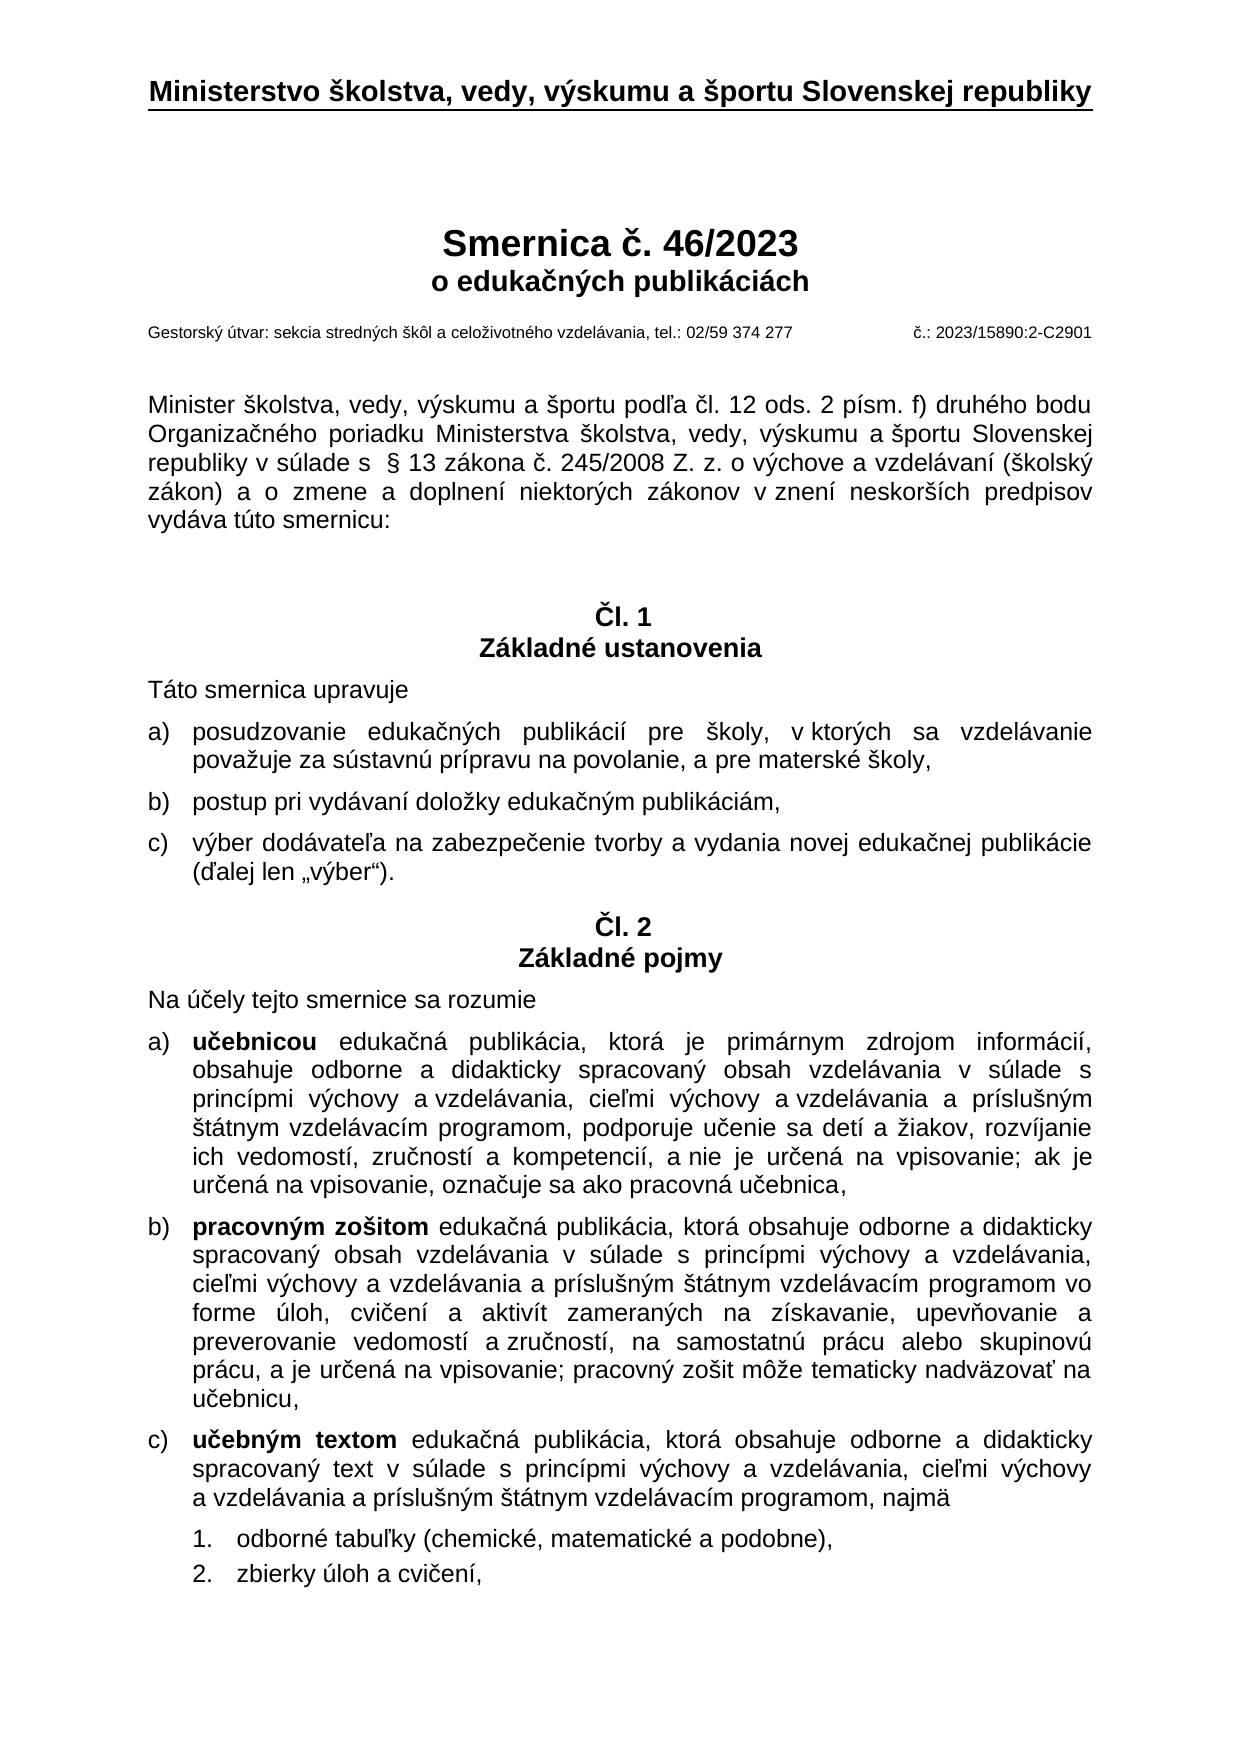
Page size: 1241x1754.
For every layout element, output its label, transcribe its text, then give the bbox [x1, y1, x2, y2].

list výber dodávateľa na zabezpečenie tvorby a vydania novej edukačnej publikácie (ďalej len „výber“). [148, 828, 1093, 886]
text Minister školstva, vedy, výskumu a športu podľa čl. 12 ods. 2 písm. f) druhého bodu Organizačného poriadku Ministerstva školstva, vedy, výskumu a športu Slovenskej republiky v súlade s § 13 zákona č. 245/2008 Z. z. o výchove a vzdelávaní (školský zákon) a o zmene a doplnení niektorých zákonov v znení neskorších predpisov vydáva túto smernicu: [148, 391, 1093, 534]
list postup pri vydávaní doložky edukačným publikáciám, [148, 787, 1093, 816]
list učebnicou edukačná publikácia, ktorá je primárnym zdrojom informácií, obsahuje odborne a didakticky spracovaný obsah vzdelávania v súlade s princípmi výchovy a vzdelávania, cieľmi výchovy a vzdelávania a príslušným štátnym vzdelávacím programom, podporuje učenie sa detí a žiakov, rozvíjanie ich vedomostí, zručností a kompetencií, a nie je určená na vpisovanie; ak je určená na vpisovanie, označuje sa ako pracovná učebnica, [148, 1027, 1093, 1199]
list posudzovanie edukačných publikácií pre školy, v ktorých sa vzdelávanie považuje za sústavnú prípravu na povolanie, a pre materské školy, [148, 717, 1093, 774]
list pracovným zošitom edukačná publikácia, ktorá obsahuje odborne a didakticky spracovaný obsah vzdelávania v súlade s princípmi výchovy a vzdelávania, cieľmi výchovy a vzdelávania a príslušným štátnym vzdelávacím programom vo forme úloh, cvičení a aktivít zameraných na získavanie, upevňovanie a preverovanie vedomostí a zručností, na samostatnú prácu alebo skupinovú prácu, a je určená na vpisovanie; pracovný zošit môže tematicky nadväzovať na učebnicu, [148, 1212, 1093, 1413]
list zbierky úloh a cvičení, [192, 1559, 1093, 1588]
subtitle Základné ustanovenia [148, 601, 1093, 663]
text Gestorský útvar: sekcia stredných škôl a celoživotného vzdelávania, tel.: 02/59 374 277 č.: 2023/15890:2-C2901 [148, 322, 1093, 342]
subtitle Základné pojmy [148, 911, 1093, 973]
list odborné tabuľky (chemické, matematické a podobne), [192, 1524, 1093, 1553]
text Na účely tejto smernice sa rozumie [148, 986, 1093, 1014]
subtitle Smernica č. 46/2023 o edukačných publikáciách [148, 221, 1093, 297]
text Táto smernica upravuje [148, 676, 1093, 704]
list učebným textom edukačná publikácia, ktorá obsahuje odborne a didakticky spracovaný text v súlade s princípmi výchovy a vzdelávania, cieľmi výchovy a vzdelávania a príslušným štátnym vzdelávacím programom, najmä [148, 1426, 1093, 1512]
